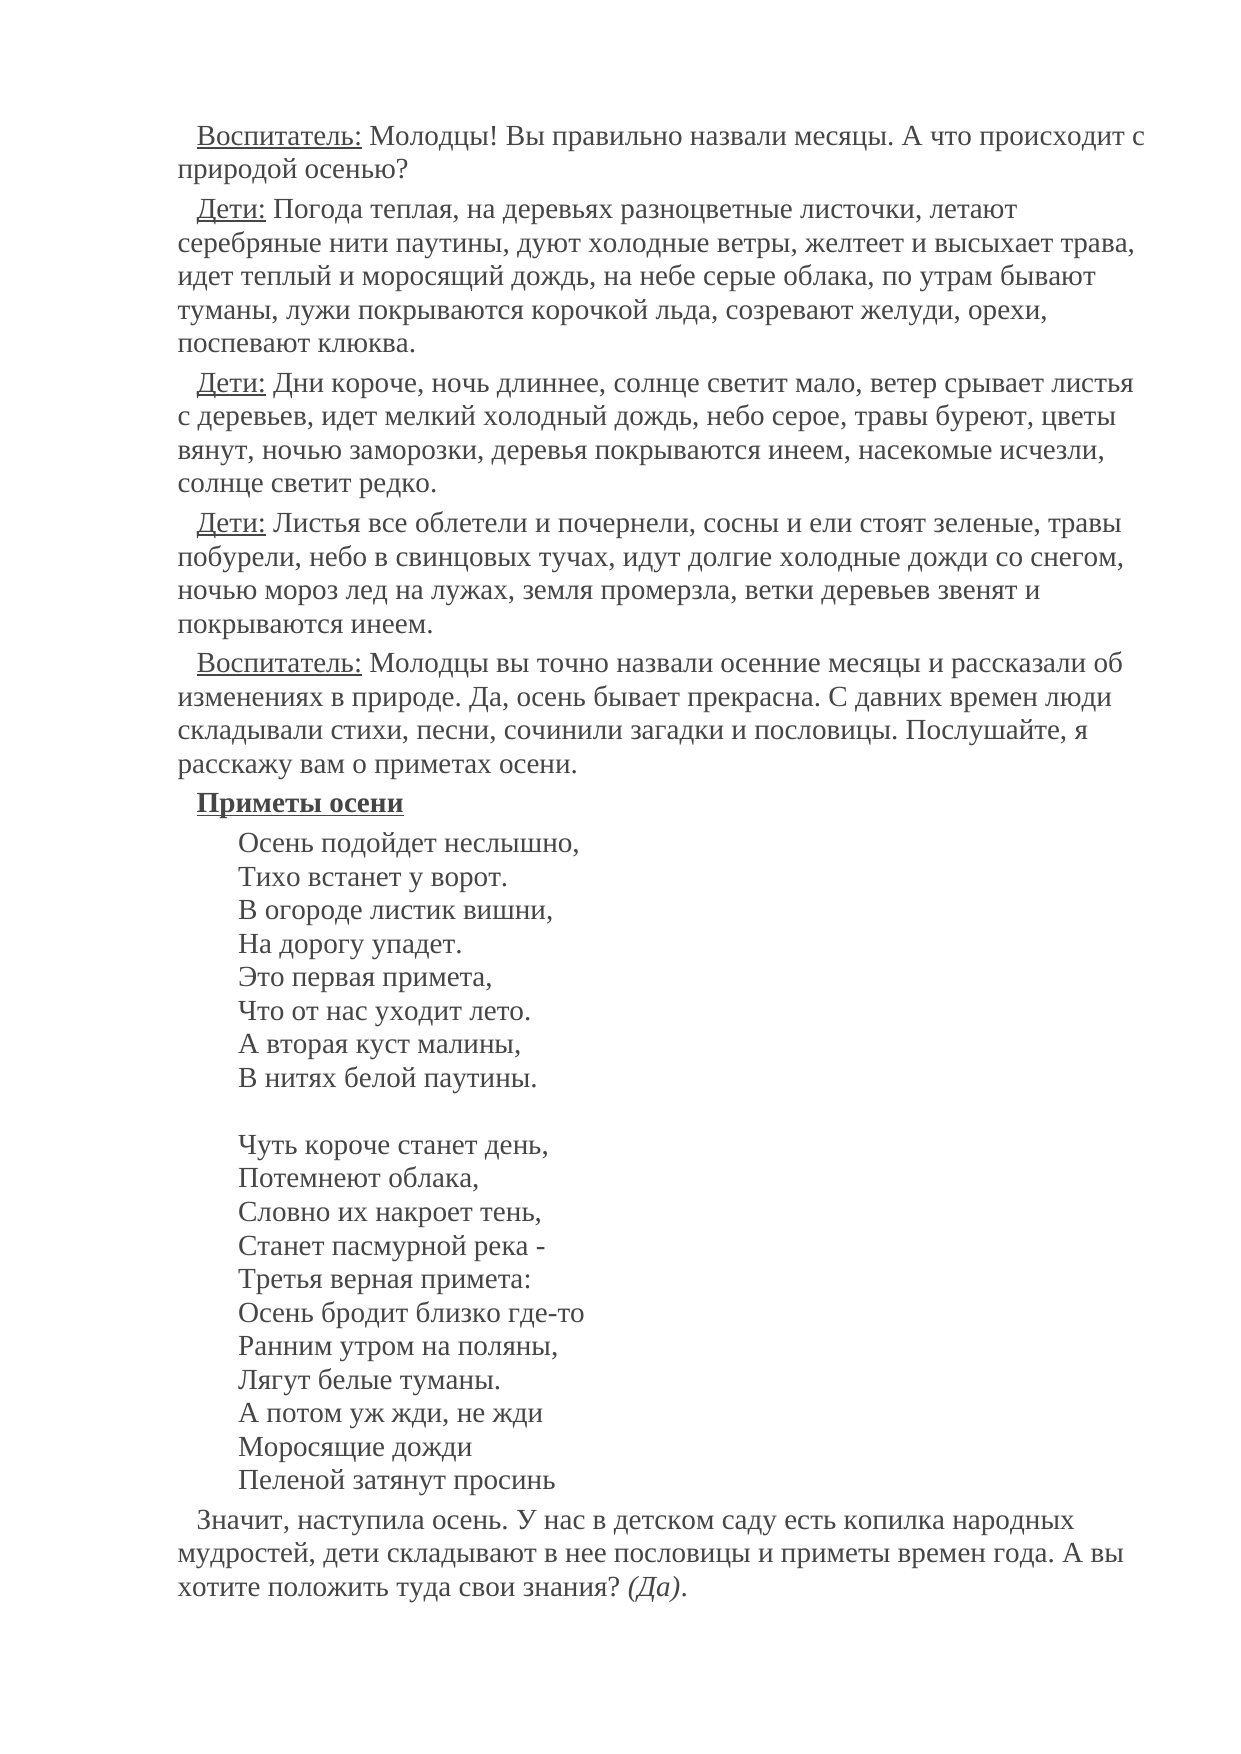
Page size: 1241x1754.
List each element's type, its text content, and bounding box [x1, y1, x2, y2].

text Пеленой затянут просинь [238, 1462, 1091, 1496]
text Третья верная примета: [238, 1261, 1091, 1295]
text Что от нас уходит лето. [238, 993, 1091, 1026]
text Воспитатель: Молодцы! Вы правильно назвали месяцы. А что происходит с природой осенью? [177, 118, 1152, 185]
text Ранним утром на поляны, [238, 1328, 1091, 1362]
text Дети: Листья все облетели и почернели, сосны и ели стоят зеленые, травы побурели, небо в свинцовых тучах, идут долгие холодные дожди со снегом, ночью мороз лед на лужах, земля промерзла, ветки деревьев звенят и покрываются инеем. [177, 505, 1152, 639]
text Дети: Дни короче, ночь длиннее, солнце светит мало, ветер срывает листья с деревьев, идет мелкий холодный дождь, небо серое, травы буреют, цветы вянут, ночью заморозки, деревья покрываются инеем, насекомые исчезли, солнце светит редко. [177, 365, 1152, 499]
text Значит, наступила осень. У нас в детском саду есть копилка народных мудростей, дети складывают в нее пословицы и приметы времен года. А вы хотите положить туда свои знания? (Да). [177, 1502, 1152, 1603]
text Чуть короче станет день, [238, 1127, 1091, 1161]
text Словно их накроет тень, [238, 1194, 1091, 1228]
text Это первая примета, [238, 959, 1091, 993]
text Воспитатель: Молодцы вы точно назвали осенние месяцы и рассказали об изменениях в природе. Да, осень бывает прекрасна. С давних времен люди складывали стихи, песни, сочинили загадки и пословицы. Послушайте, я расскажу вам о приметах осени. [177, 645, 1152, 779]
text А вторая куст малины, [238, 1026, 1091, 1060]
text Станет пасмурной река - [238, 1228, 1091, 1261]
text Приметы осени [177, 786, 1152, 819]
text Потемнеют облака, [238, 1161, 1091, 1194]
text Тихо встанет у ворот. [238, 859, 1091, 892]
text Лягут белые туманы. [238, 1362, 1091, 1395]
text Дети: Погода теплая, на деревьях разноцветные листочки, летают серебряные нити паутины, дуют холодные ветры, желтеет и высыхает трава, идет теплый и моросящий дождь, на небе серые облака, по утрам бывают туманы, лужи покрываются корочкой льда, созревают желуди, орехи, поспевают клюква. [177, 191, 1152, 359]
text Моросящие дожди [238, 1429, 1091, 1462]
text В нитях белой паутины. [238, 1060, 1091, 1093]
text В огороде листик вишни, [238, 892, 1091, 926]
text Осень бродит близко где-то [238, 1295, 1091, 1328]
text На дорогу упадет. [238, 926, 1091, 959]
text Осень подойдет неслышно, [238, 825, 1091, 859]
text А потом уж жди, не жди [238, 1395, 1091, 1429]
